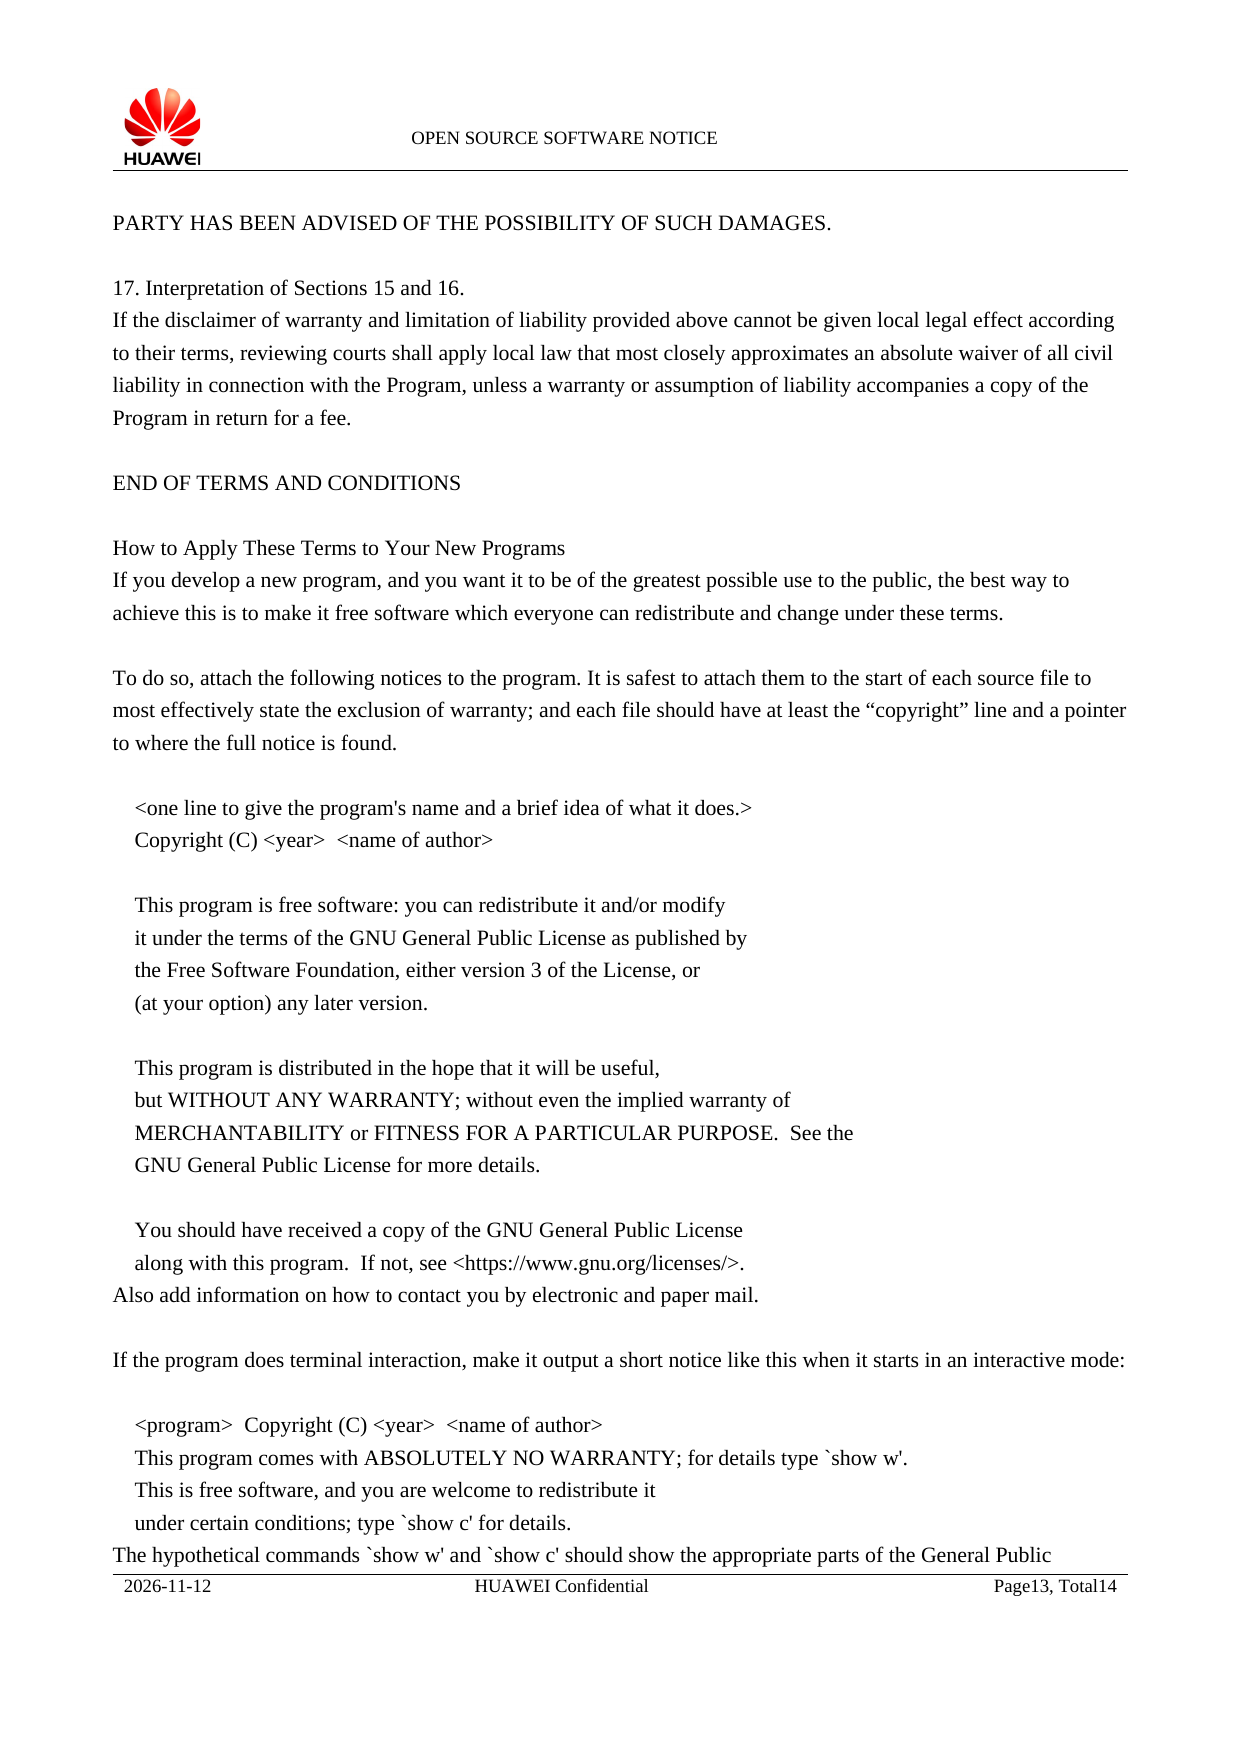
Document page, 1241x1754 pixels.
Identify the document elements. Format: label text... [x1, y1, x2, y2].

text GNU General Public License for more details. [112, 1149, 1128, 1181]
text 17. Interpretation of Sections 15 and 16. [112, 271, 1128, 304]
text This program comes with ABSOLUTELY NO WARRANTY; for details type `show w'. [112, 1441, 1128, 1474]
text This program is free software: you can redistribute it and/or modify [112, 889, 1128, 921]
text Copyright (C) <year> <name of author> [112, 824, 1128, 856]
text Also add information on how to contact you by electronic and paper mail. [112, 1279, 1128, 1311]
text but WITHOUT ANY WARRANTY; without even the implied warranty of [112, 1084, 1128, 1116]
text under certain conditions; type `show c' for details. [112, 1506, 1128, 1539]
text MERCHANTABILITY or FITNESS FOR A PARTICULAR PURPOSE. See the [112, 1116, 1128, 1149]
text END OF TERMS AND CONDITIONS [112, 466, 1128, 499]
text This program is distributed in the hope that it will be useful, [112, 1051, 1128, 1084]
text (at your option) any later version. [112, 986, 1128, 1019]
text <program> Copyright (C) <year> <name of author> [112, 1409, 1128, 1441]
text it under the terms of the GNU General Public License as published by [112, 921, 1128, 954]
text To do so, attach the following notices to the program. It is safest to attach them to the start of each source file to most effectively state the exclusion of warranty; and each file should have at least the “copyright” line and a pointer to where the full notice is found. [112, 661, 1128, 759]
text How to Apply These Terms to Your New Programs [112, 531, 1128, 564]
text the Free Software Foundation, either version 3 of the License, or [112, 954, 1128, 986]
text <one line to give the program's name and a brief idea of what it does.> [112, 791, 1128, 824]
text This is free software, and you are welcome to redistribute it [112, 1474, 1128, 1506]
text If the program does terminal interaction, make it output a short notice like this when it starts in an interactive mode: [112, 1344, 1128, 1376]
text You should have received a copy of the GNU General Public License [112, 1214, 1128, 1246]
text If you develop a new program, and you want it to be of the greatest possible use to the public, the best way to achieve this is to make it free software which everyone can redistribute and change under these terms. [112, 564, 1128, 629]
text If the disclaimer of warranty and limitation of liability provided above cannot be given local legal effect according to their terms, reviewing courts shall apply local law that most closely approximates an absolute waiver of all civil liability in connection with the Program, unless a warranty or assumption of liability accompanies a copy of the Program in return for a fee. [112, 304, 1128, 434]
picture [124, 88, 201, 165]
text along with this program. If not, see <https://www.gnu.org/licenses/>. [112, 1246, 1128, 1279]
